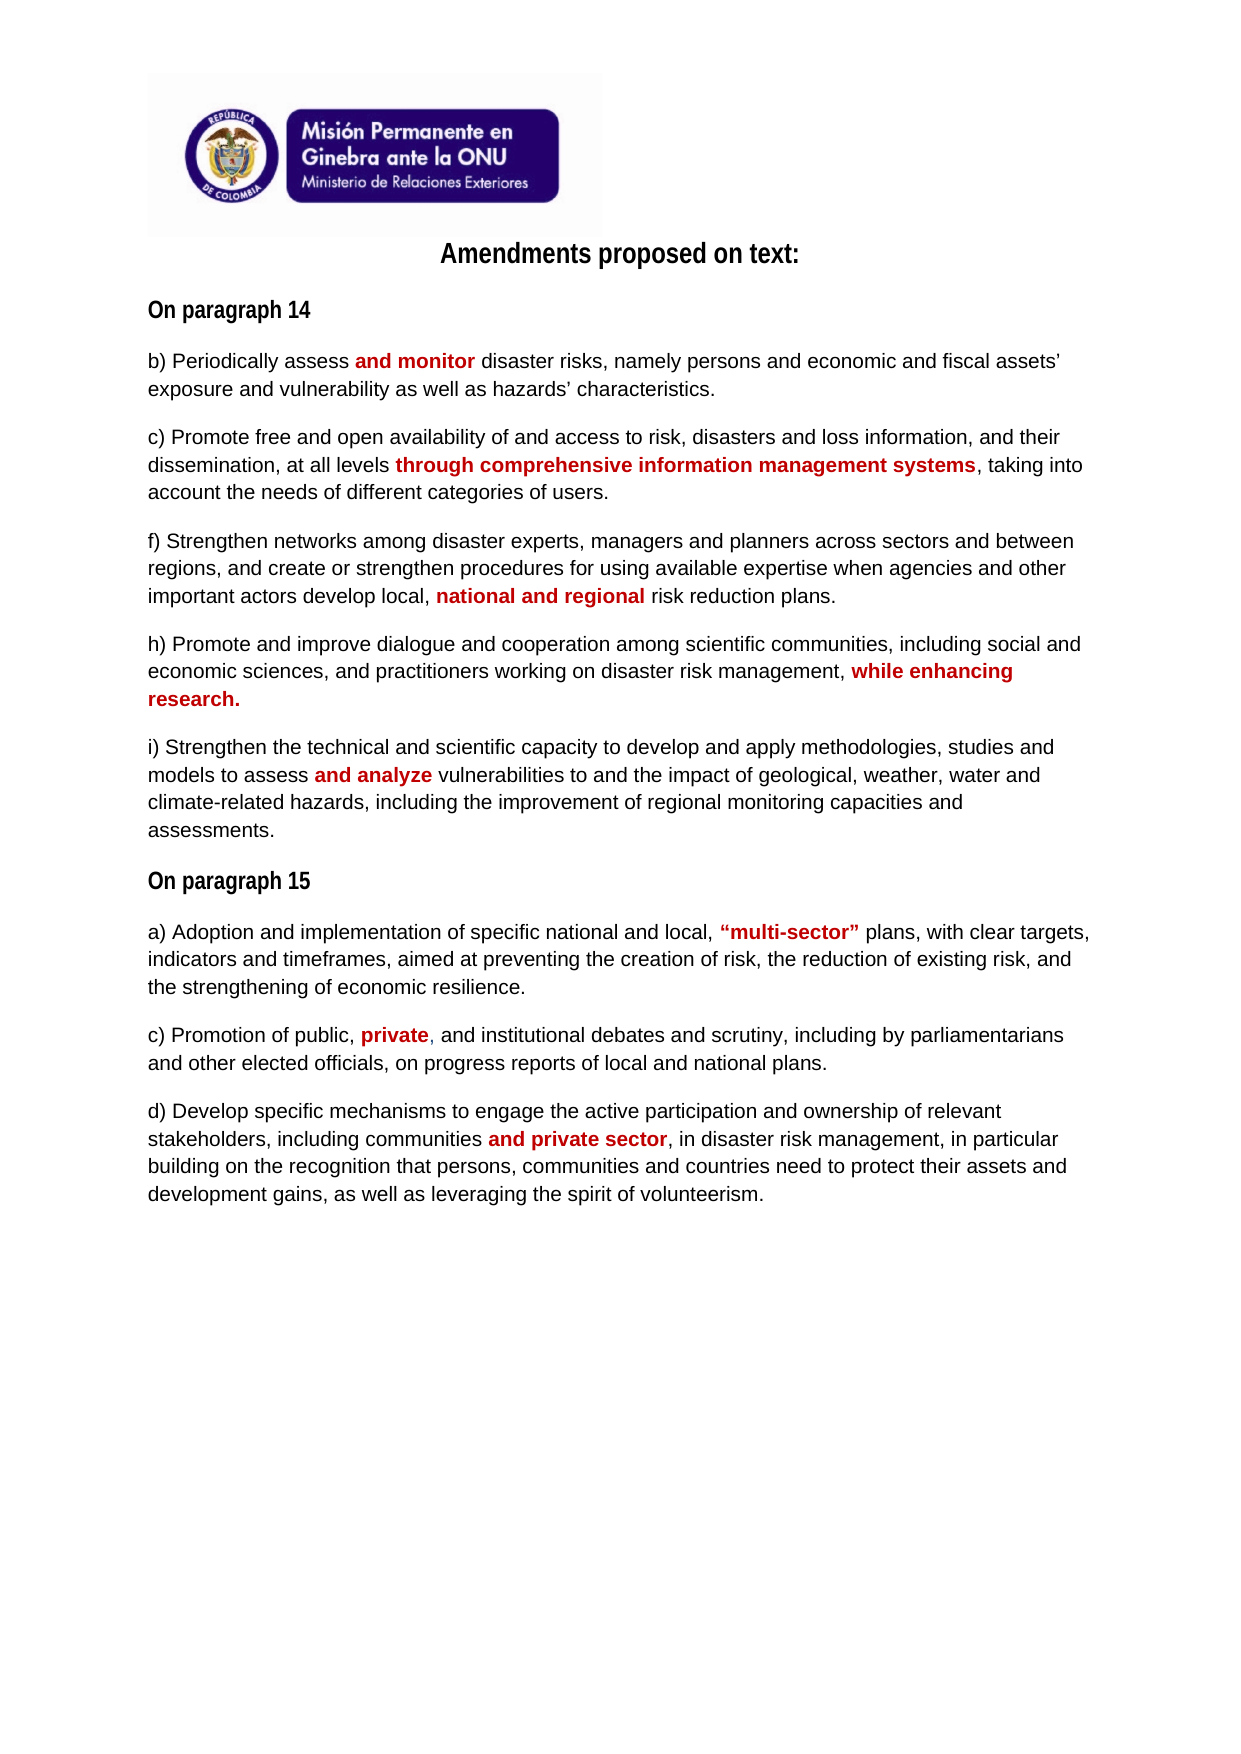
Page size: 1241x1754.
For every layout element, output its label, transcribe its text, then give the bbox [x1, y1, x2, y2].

text Amendments proposed on text: [148, 236, 1093, 270]
text a) Adoption and implementation of specific national and local, “multi-sector” plans, with clear targets, indicators and timeframes, aimed at preventing the creation of risk, the reduction of existing risk, and the strengthening of economic resilience. [148, 920, 1093, 999]
text d) Develop specific mechanisms to engage the active participation and ownership of relevant stakeholders, including communities and private sector, in disaster risk management, in particular building on the recognition that persons, communities and countries need to protect their assets and development gains, as well as leveraging the spirit of volunteerism. [148, 1099, 1093, 1205]
text b) Periodically assess and monitor disaster risks, namely persons and economic and fiscal assets’ exposure and vulnerability as well as hazards’ characteristics. [148, 349, 1093, 401]
text f) Strengthen networks among disaster experts, managers and planners across sectors and between regions, and create or strengthen procedures for using available expertise when agencies and other important actors develop local, national and regional risk reduction plans. [148, 528, 1093, 607]
text On paragraph 15 [148, 866, 1093, 894]
text h) Promote and improve dialogue and cooperation among scientific communities, including social and economic sciences, and practitioners working on disaster risk management, while enhancing research. [148, 632, 1093, 711]
text On paragraph 14 [148, 296, 1093, 324]
text c) Promote free and open availability of and access to risk, disasters and loss information, and their dissemination, at all levels through comprehensive information management systems, taking into account the needs of different categories of users. [148, 425, 1093, 504]
picture [147, 73, 603, 237]
text i) Strengthen the technical and scientific capacity to develop and apply methodologies, studies and models to assess and analyze vulnerabilities to and the impact of geological, weather, water and climate-related hazards, including the improvement of regional monitoring capacities and assessments. [148, 735, 1093, 842]
text c) Promotion of public, private, and institutional debates and scrutiny, including by parliamentarians and other elected officials, on progress reports of local and national plans. [148, 1023, 1093, 1074]
